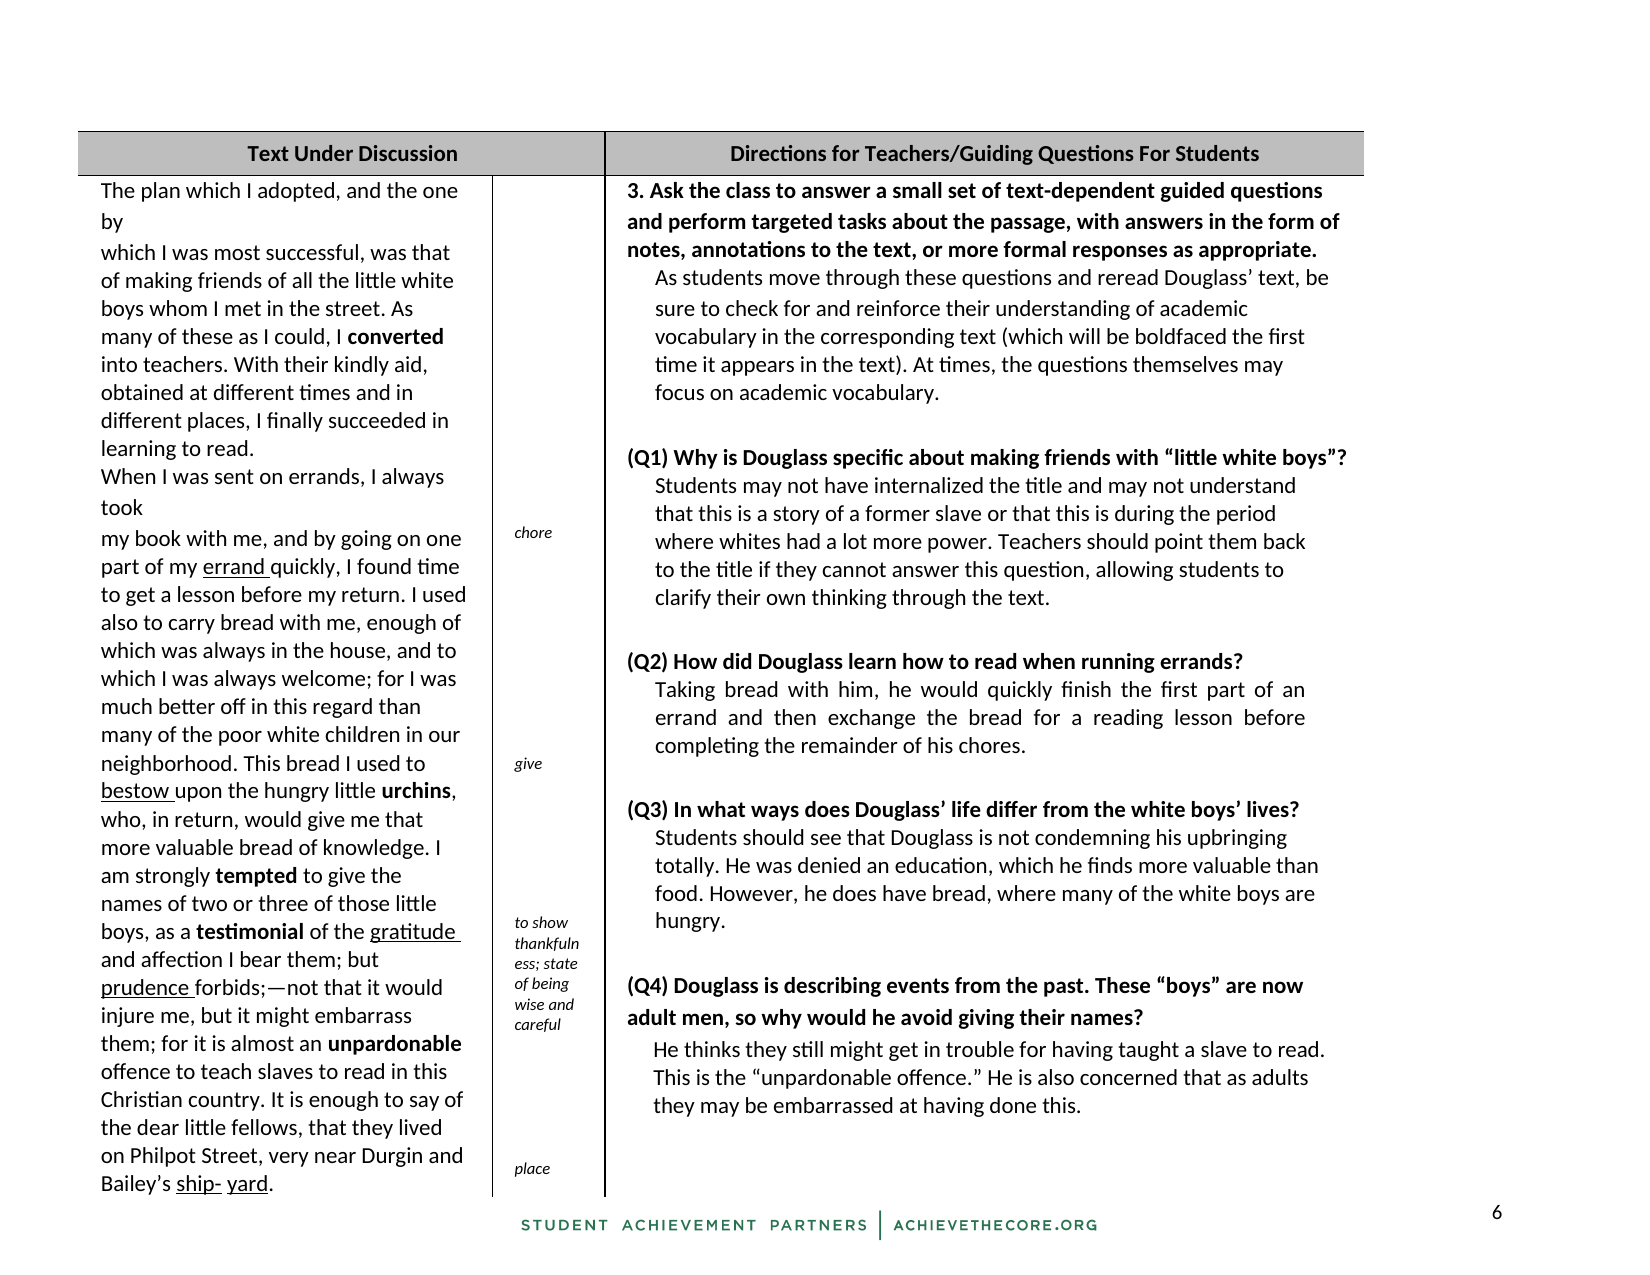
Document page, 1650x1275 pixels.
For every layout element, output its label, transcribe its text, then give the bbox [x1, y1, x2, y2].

table_header Directions for Teachers/Guiding Questions For Students [606, 132, 1364, 175]
table_header Text Under Discussion [78, 132, 604, 175]
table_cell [78, 176, 492, 1197]
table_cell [493, 176, 604, 1197]
picture [508, 1206, 1109, 1241]
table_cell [606, 176, 1364, 1197]
